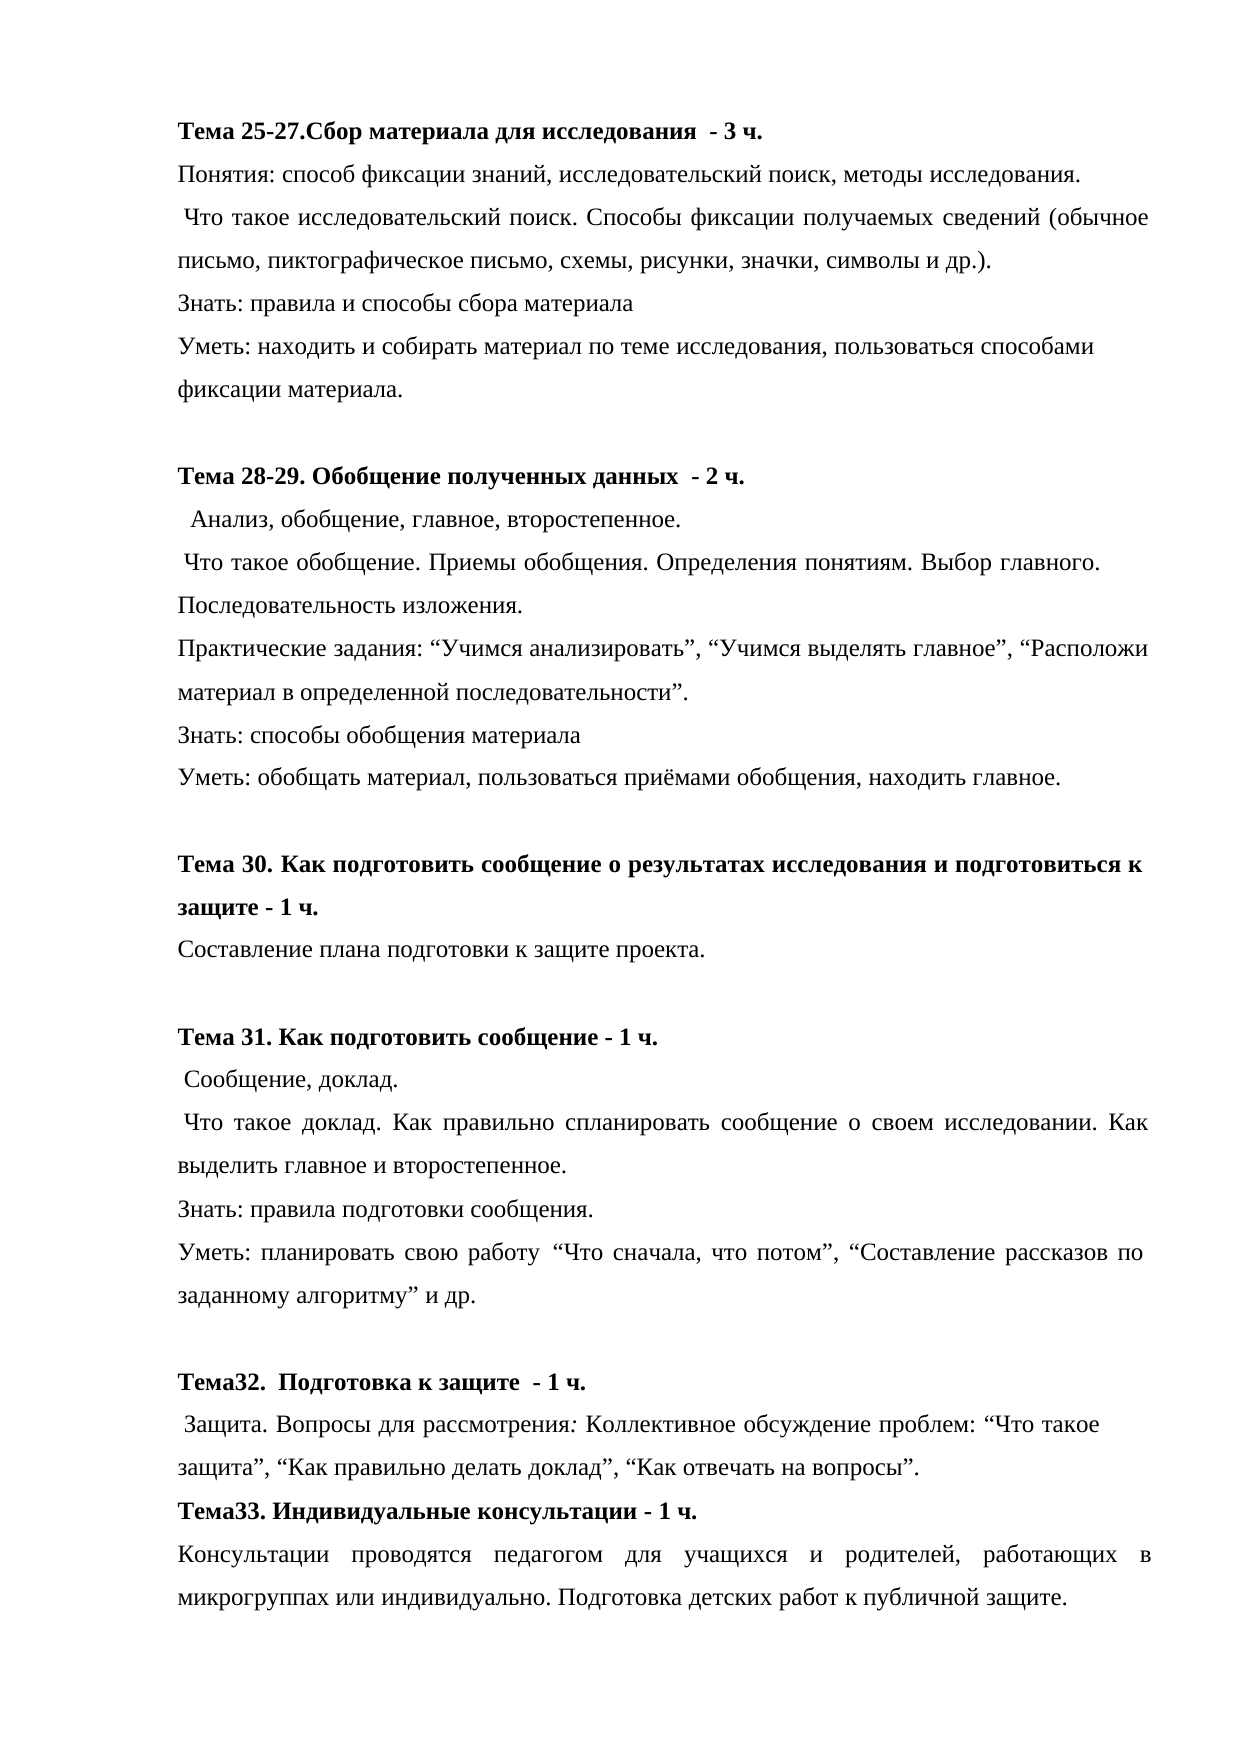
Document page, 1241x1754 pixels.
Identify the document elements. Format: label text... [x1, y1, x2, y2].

text Уметь: обобщать материал, пользоваться приёмами обобщения, находить главное. [177, 762, 1176, 791]
text Защита. Вопросы для рассмотрения: Коллективное обсуждение проблем: “Что такое защита”, “Как правильно делать доклад”, “Как отвечать на вопросы”. [177, 1409, 1176, 1481]
text Что такое исследовательский поиск. Способы фиксации получаемых сведений (обычное письмо, пиктографическое письмо, схемы, рисунки, значки, символы и др.). [177, 202, 1176, 274]
text Сообщение, доклад. [183, 1064, 1176, 1093]
text Знать: способы обобщения материала [177, 720, 1176, 748]
text Знать: правила и способы сбора материала [177, 288, 1176, 317]
text Знать: правила подготовки сообщения. [177, 1194, 1176, 1222]
text Уметь: планировать свою работу “Что сначала, что потом”, “Составление рассказов по заданному алгоритму” и др. [177, 1237, 1176, 1309]
subtitle Тема 30. Как подготовить сообщение о результатах исследования и подготовиться к защите - 1 ч. [177, 849, 1176, 921]
text Практические задания: “Учимся анализировать”, “Учимся выделять главное”, “Расположи материал в определенной последовательности”. [177, 633, 1176, 705]
subtitle Тема32. Подготовка к защите - 1 ч. [177, 1367, 1176, 1396]
text Что такое доклад. Как правильно спланировать сообщение о своем исследовании. Как выделить главное и второстепенное. [177, 1107, 1176, 1179]
text Консультации проводятся педагогом для учащихся и родителей, работающих в микрогруппах или индивидуально. Подготовка детских работ к публичной защите. [177, 1539, 1152, 1611]
text Что такое обобщение. Приемы обобщения. Определения понятиям. Выбор главного. Последовательность изложения. [177, 547, 1176, 619]
text Понятия: способ фиксации знаний, исследовательский поиск, методы исследования. [177, 159, 1176, 187]
subtitle Тема 31. Как подготовить сообщение - 1 ч. [177, 1022, 1176, 1051]
text Составление плана подготовки к защите проекта. [177, 935, 1176, 964]
subtitle Тема 25-27.Сбор материала для исследования - 3 ч. [177, 116, 1176, 145]
text Уметь: находить и собирать материал по теме исследования, пользоваться способами фиксации материала. [177, 331, 1176, 403]
subtitle Тема 28-29. Обобщение полученных данных - 2 ч. [177, 461, 1176, 490]
subtitle Тема33. Индивидуальные консультации - 1 ч. [177, 1496, 1176, 1525]
text Анализ, обобщение, главное, второстепенное. [190, 504, 1176, 532]
